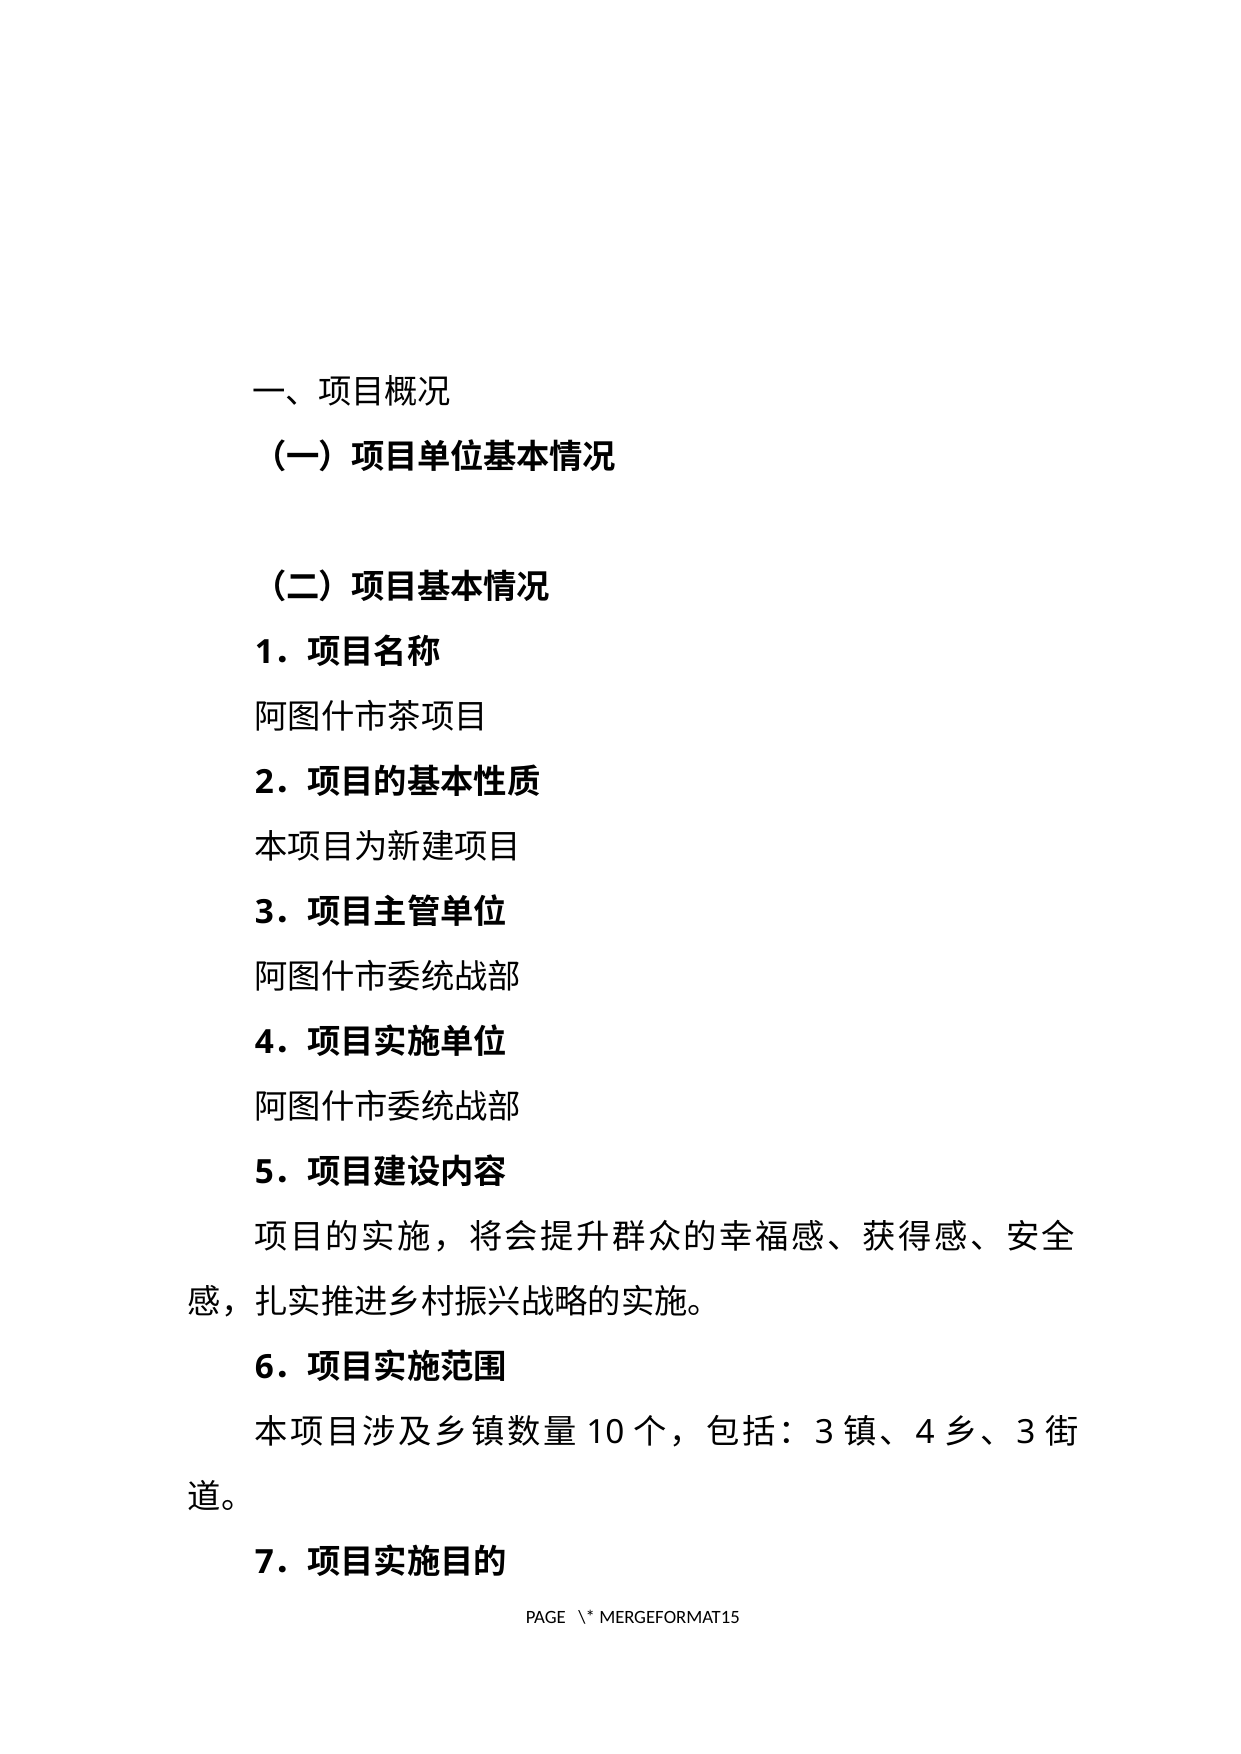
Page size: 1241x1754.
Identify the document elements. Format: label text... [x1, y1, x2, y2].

text 一、项目概况 [187, 357, 1078, 422]
text 7．项目实施目的 [187, 1527, 1078, 1592]
text 2．项目的基本性质 [187, 747, 1078, 812]
text 1．项目名称 [187, 617, 1078, 682]
text 本项目涉及乡镇数量10个，包括：3镇、4乡、3街道。 [187, 1397, 1078, 1527]
text 阿图什市茶项目 [187, 682, 1078, 747]
text 阿图什市委统战部 [187, 942, 1078, 1007]
text 3．项目主管单位 [187, 877, 1078, 942]
text （二）项目基本情况 [187, 552, 1078, 617]
text （一）项目单位基本情况 [187, 422, 1078, 487]
text 6．项目实施范围 [187, 1332, 1078, 1397]
text 4．项目实施单位 [187, 1007, 1078, 1072]
text 本项目为新建项目 [187, 812, 1078, 877]
text 阿图什市委统战部 [187, 1072, 1078, 1137]
list 5．项目建设内容 [187, 1137, 1078, 1202]
list 项目的实施，将会提升群众的幸福感、获得感、安全感，扎实推进乡村振兴战略的实施。 [187, 1202, 1078, 1332]
